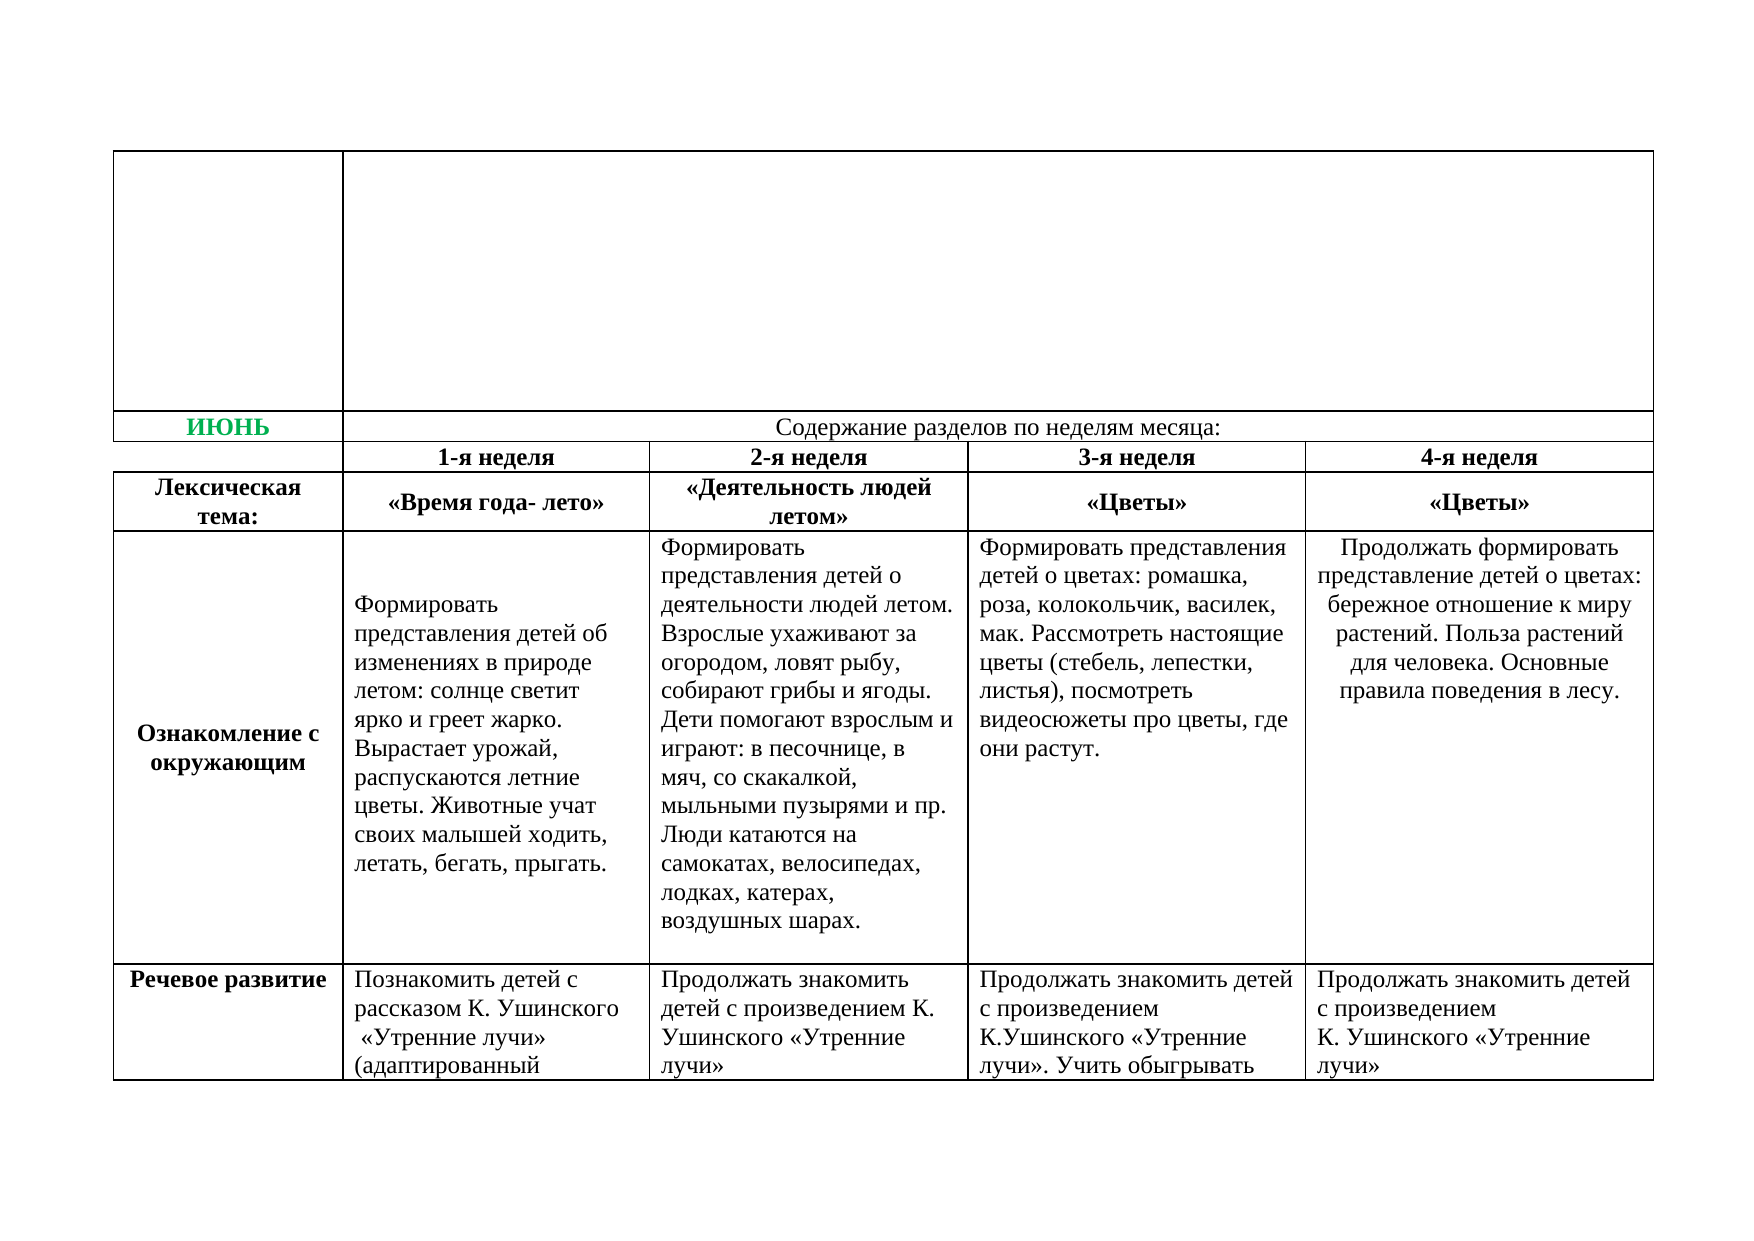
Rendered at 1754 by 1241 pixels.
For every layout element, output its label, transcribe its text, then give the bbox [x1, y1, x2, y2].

table_cell [114, 152, 342, 410]
table_cell Ознакомление с окружающим [114, 532, 342, 963]
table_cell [969, 965, 1305, 1079]
table_cell Лексическая тема: [114, 473, 342, 530]
table_cell 3-я неделя [969, 442, 1305, 471]
table_cell «Деятельность людей летом» [650, 473, 967, 530]
table_cell 2-я неделя [650, 442, 967, 471]
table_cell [344, 965, 649, 1079]
table_cell «Цветы» [1306, 473, 1653, 530]
table_cell 1-я неделя [344, 442, 649, 471]
table_cell Формировать представления детей об изменениях в природе летом: солнце светит ярко и греет жарко. Вырастает урожай, распускаются летние цветы. Животные учат своих малышей ходить, летать, бегать, прыгать. [344, 532, 649, 963]
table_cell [1306, 965, 1653, 1079]
table_cell Содержание разделов по неделям месяца: [344, 412, 1653, 441]
table_cell «Время года- лето» [344, 473, 649, 530]
table_cell 4-я неделя [1306, 442, 1653, 471]
table_cell «Цветы» [969, 473, 1305, 530]
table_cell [650, 965, 967, 1079]
table_cell Формировать представления детей о деятельности людей летом. Взрослые ухаживают за огородом, ловят рыбу, собирают грибы и ягоды. Дети помогают взрослым и играют: в песочнице, в мяч, со скакалкой, мыльными пузырями и пр. Люди катаются на самокатах, велосипедах, лодках, катерах, воздушных шарах. [650, 532, 967, 963]
table_cell Продолжать формировать представление детей о цветах: бережное отношение к миру растений. Польза растений для человека. Основные правила поведения в лесу. [1306, 532, 1653, 963]
table_cell [344, 152, 1653, 410]
table_cell Речевое развитие [114, 965, 342, 1079]
table_cell Формировать представления детей о цветах: ромашка, роза, колокольчик, василек, мак. Рассмотреть настоящие цветы (стебель, лепестки, листья), посмотреть видеосюжеты про цветы, где они растут. [969, 532, 1305, 963]
table_cell ИЮНЬ [114, 412, 342, 441]
